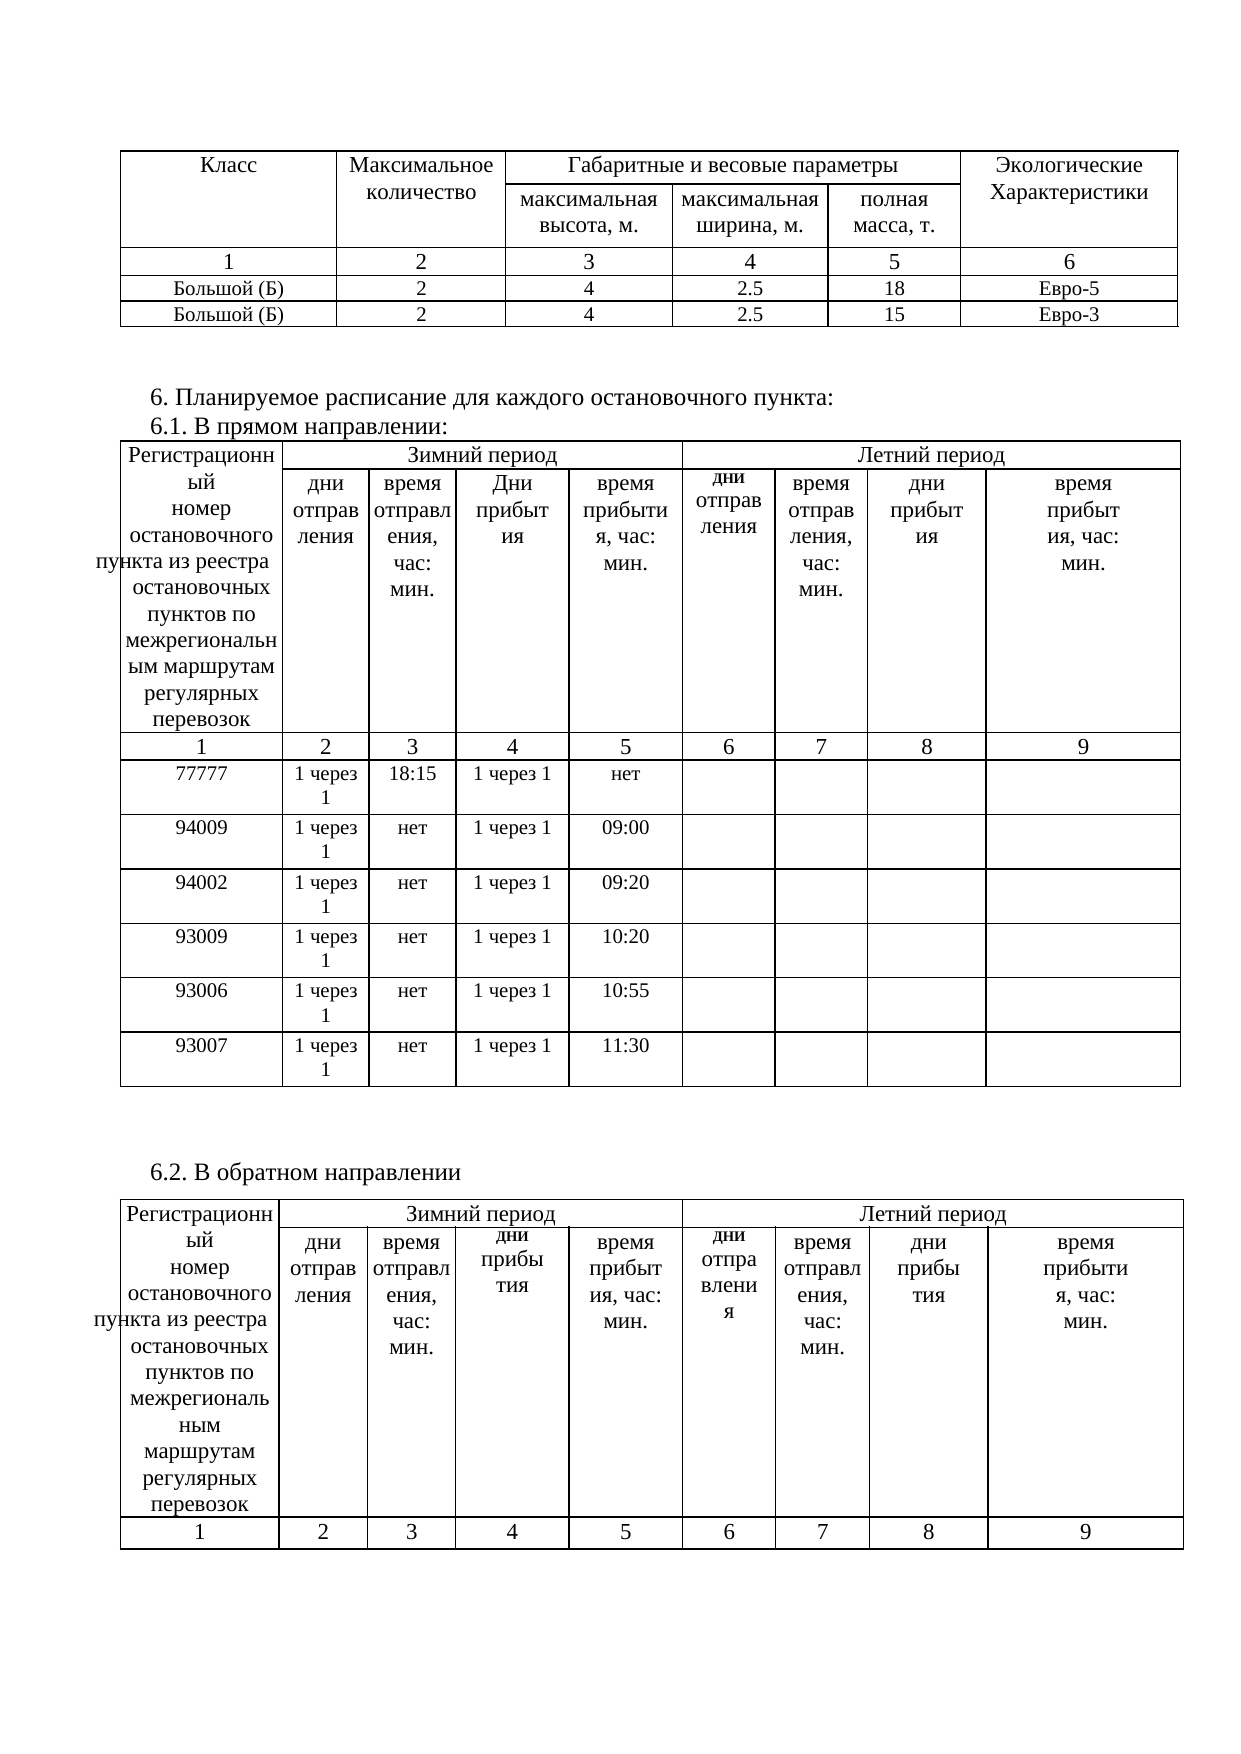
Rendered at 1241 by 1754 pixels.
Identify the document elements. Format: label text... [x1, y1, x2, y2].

table_cell время прибыт ия, час: мин. [987, 470, 1180, 731]
table_cell 1 [121, 248, 336, 274]
table_header Летний период [683, 442, 1180, 468]
table_cell 18:15 [370, 761, 455, 814]
table_header Габаритные и весовые параметры [506, 152, 960, 183]
table_cell дни отправ ления [283, 470, 368, 731]
table_cell 6 [683, 733, 774, 759]
table_cell [987, 978, 1180, 1031]
table_cell 77777 [121, 761, 282, 814]
table_cell 6 [683, 1518, 775, 1548]
table_cell 09:00 [570, 815, 682, 868]
table_cell 7 [776, 733, 867, 759]
table_cell 1 через 1 [283, 978, 368, 1031]
table_cell максимальная ширина, м. [673, 185, 827, 247]
table_cell 1 [121, 733, 282, 759]
table_cell 94009 [121, 815, 282, 868]
table_cell 1 через 1 [283, 870, 368, 922]
table_cell [683, 924, 774, 977]
table_cell 4 [506, 302, 672, 326]
table_cell 6 [961, 248, 1177, 274]
table_cell 1 через 1 [457, 978, 568, 1031]
table_cell 7 [776, 1518, 869, 1548]
table_header Летний период [683, 1200, 1183, 1226]
table_cell 1 через 1 [283, 761, 368, 814]
table_cell [776, 870, 867, 922]
table_cell 93006 [121, 978, 282, 1031]
table_header Зимний период [280, 1200, 682, 1226]
table_cell 4 [457, 733, 568, 759]
table_cell время отправл ения, час: мин. [776, 1228, 869, 1516]
table_cell [683, 815, 774, 868]
table_cell [987, 1033, 1180, 1086]
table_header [121, 1200, 278, 1516]
table_cell 2.5 [673, 276, 827, 300]
table_cell ДНИ отпра влени я [683, 1228, 775, 1516]
text 6.1. В прямом направлении: [150, 411, 1090, 440]
table_cell 2 [280, 1518, 367, 1548]
table_cell [683, 761, 774, 814]
table_cell 5 [570, 1518, 682, 1548]
table_cell Дни прибыт ия [457, 470, 568, 731]
table_cell 9 [989, 1518, 1183, 1548]
table_cell время отправл ения, час: мин. [368, 1228, 455, 1516]
table_header Зимний период [283, 442, 682, 468]
table_cell 4 [673, 248, 827, 274]
table_cell 9 [987, 733, 1180, 759]
table_cell нет [370, 978, 455, 1031]
table_cell 18 [829, 276, 960, 300]
table_cell 2 [283, 733, 368, 759]
table_cell время отправл ения, час: мин. [370, 470, 455, 731]
table_cell [776, 761, 867, 814]
table_header Экологические Характеристики [961, 152, 1177, 247]
table_cell [987, 924, 1180, 977]
table_cell 1 через 1 [457, 1033, 568, 1086]
table_cell [868, 924, 985, 977]
text 6.2. В обратном направлении [150, 1157, 1090, 1186]
table_cell [868, 870, 985, 922]
text 6. Планируемое расписание для каждого остановочного пункта: [150, 382, 1090, 411]
table_cell 94002 [121, 870, 282, 922]
table_cell 2 [337, 302, 505, 326]
table_cell Евро-5 [961, 276, 1177, 300]
table_header Класс [121, 152, 336, 247]
table_cell [776, 978, 867, 1031]
table_cell 11:30 [570, 1033, 682, 1086]
table_cell 10:55 [570, 978, 682, 1031]
table_cell дни отправ ления [280, 1228, 367, 1516]
table_cell 10:20 [570, 924, 682, 977]
table_cell 1 через 1 [457, 924, 568, 977]
table_cell 8 [870, 1518, 987, 1548]
table_cell [868, 815, 985, 868]
table_cell нет [370, 924, 455, 977]
table_cell 1 [121, 1518, 278, 1548]
table_cell 15 [829, 302, 960, 326]
table_cell [776, 1033, 867, 1086]
table_cell 4 [506, 276, 672, 300]
table_cell 5 [829, 248, 960, 274]
table_cell [776, 815, 867, 868]
table_cell 93007 [121, 1033, 282, 1086]
table_cell 1 через 1 [283, 924, 368, 977]
table_cell 4 [456, 1518, 568, 1548]
table_cell полная масса, т. [829, 185, 960, 247]
table_cell [987, 870, 1180, 922]
table_cell максимальная высота, м. [506, 185, 672, 247]
table_cell Большой (Б) [121, 276, 336, 300]
table_cell время прибыти я, час: мин. [570, 470, 682, 731]
table_cell [683, 870, 774, 922]
table_cell нет [370, 870, 455, 922]
table_cell нет [370, 1033, 455, 1086]
table_cell дни прибыт ия [868, 470, 985, 731]
table_cell 1 через 1 [283, 815, 368, 868]
table_cell [868, 1033, 985, 1086]
table_cell нет [570, 761, 682, 814]
table_cell 1 через 1 [457, 815, 568, 868]
table_cell 8 [868, 733, 985, 759]
table_cell время прибыти я, час: мин. [989, 1228, 1183, 1516]
table_cell [868, 761, 985, 814]
table_cell 93009 [121, 924, 282, 977]
table_cell 2 [337, 248, 505, 274]
table_cell ДНИ прибы тия [456, 1228, 568, 1516]
table_cell 2.5 [673, 302, 827, 326]
table_cell Евро-3 [961, 302, 1177, 326]
table_cell 5 [570, 733, 682, 759]
table_cell 09:20 [570, 870, 682, 922]
table_cell время отправ ления, час: мин. [776, 470, 867, 731]
table_cell [683, 1033, 774, 1086]
table_cell Большой (Б) [121, 302, 336, 326]
table_cell 3 [370, 733, 455, 759]
table_cell нет [370, 815, 455, 868]
table_cell [868, 978, 985, 1031]
table_cell ДНИ отправ ления [683, 470, 774, 731]
table_cell 1 через 1 [457, 870, 568, 922]
table_header Регистрационный номер остановочного пункта из реестра остановочных пунктов по межрегиональным маршрутам регулярных перевозок [121, 442, 282, 731]
table_cell [987, 815, 1180, 868]
table_cell [987, 761, 1180, 814]
table_cell [776, 924, 867, 977]
table_cell 3 [506, 248, 672, 274]
table_cell 1 через 1 [283, 1033, 368, 1086]
table_cell [683, 978, 774, 1031]
table_cell дни прибы тия [870, 1228, 987, 1516]
table_cell 2 [337, 276, 505, 300]
table_cell 1 через 1 [457, 761, 568, 814]
table_cell 3 [368, 1518, 455, 1548]
table_header Максимальное количество [337, 152, 505, 247]
table_cell время прибыт ия, час: мин. [570, 1228, 682, 1516]
